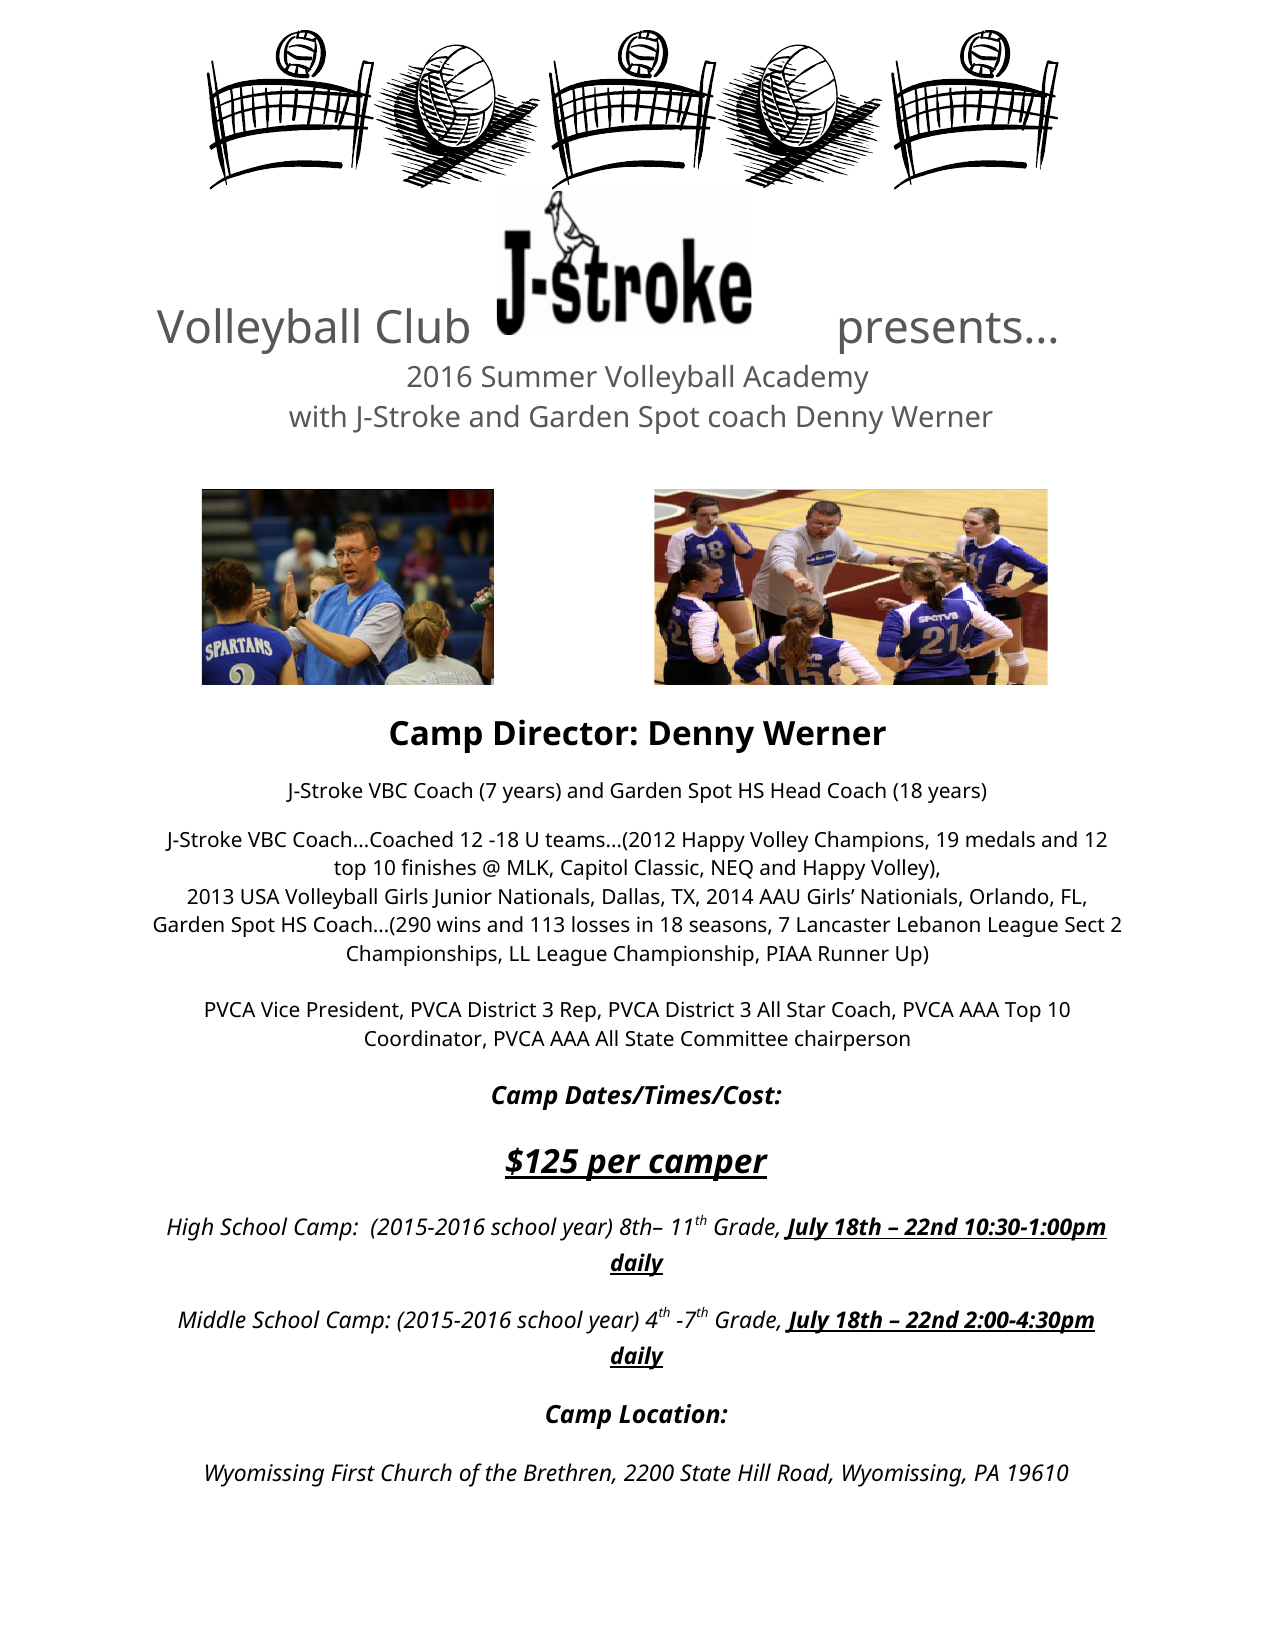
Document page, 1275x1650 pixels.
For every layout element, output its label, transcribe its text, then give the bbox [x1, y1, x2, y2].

text J-Stroke VBC Coach…Coached 12 -18 U teams…(2012 Happy Volley Champions, 19 medals and 12 top 10 finishes @ MLK, Capitol Classic, NEQ and Happy Volley), [150, 825, 1125, 882]
text 2013 USA Volleyball Girls Junior Nationals, Dallas, TX, 2014 AAU Girls’ Nationials, Orlando, FL, [150, 882, 1125, 910]
text Middle School Camp: (2015-2016 school year) 4th -7th Grade, July 18th – 22nd 2:00-4:30pm daily [150, 1304, 1125, 1371]
text with J-Stroke and Garden Spot coach Denny Werner [150, 396, 1125, 436]
text Camp Dates/Times/Cost: [150, 1078, 1125, 1112]
text Garden Spot HS Coach…(290 wins and 113 losses in 18 seasons, 7 Lancaster Lebanon League Sect 2 Championships, LL League Championship, PIAA Runner Up) [150, 910, 1125, 967]
text Wyomissing First Church of the Brethren, 2200 State Hill Road, Wyomissing, PA 19610 [150, 1456, 1125, 1488]
text Camp Location: [150, 1396, 1125, 1431]
text 2016 Summer Volleyball Academy [150, 357, 1125, 396]
picture [496, 191, 752, 335]
text J-Stroke VBC Coach (7 years) and Garden Spot HS Head Coach (18 years) [150, 776, 1125, 804]
picture [201, 489, 494, 685]
picture [654, 489, 1048, 685]
text $125 per camper [150, 1138, 1125, 1183]
text PVCA Vice President, PVCA District 3 Rep, PVCA District 3 All Star Coach, PVCA AAA Top 10 Coordinator, PVCA AAA All State Committee chairperson [150, 996, 1125, 1052]
text Camp Director: Denny Werner [150, 709, 1125, 755]
text Volleyball Club presents… [150, 294, 1125, 357]
text High School Camp: (2015-2016 school year) 8th– 11th Grade, July 18th – 22nd 10:30-1:00pm daily [150, 1211, 1125, 1278]
